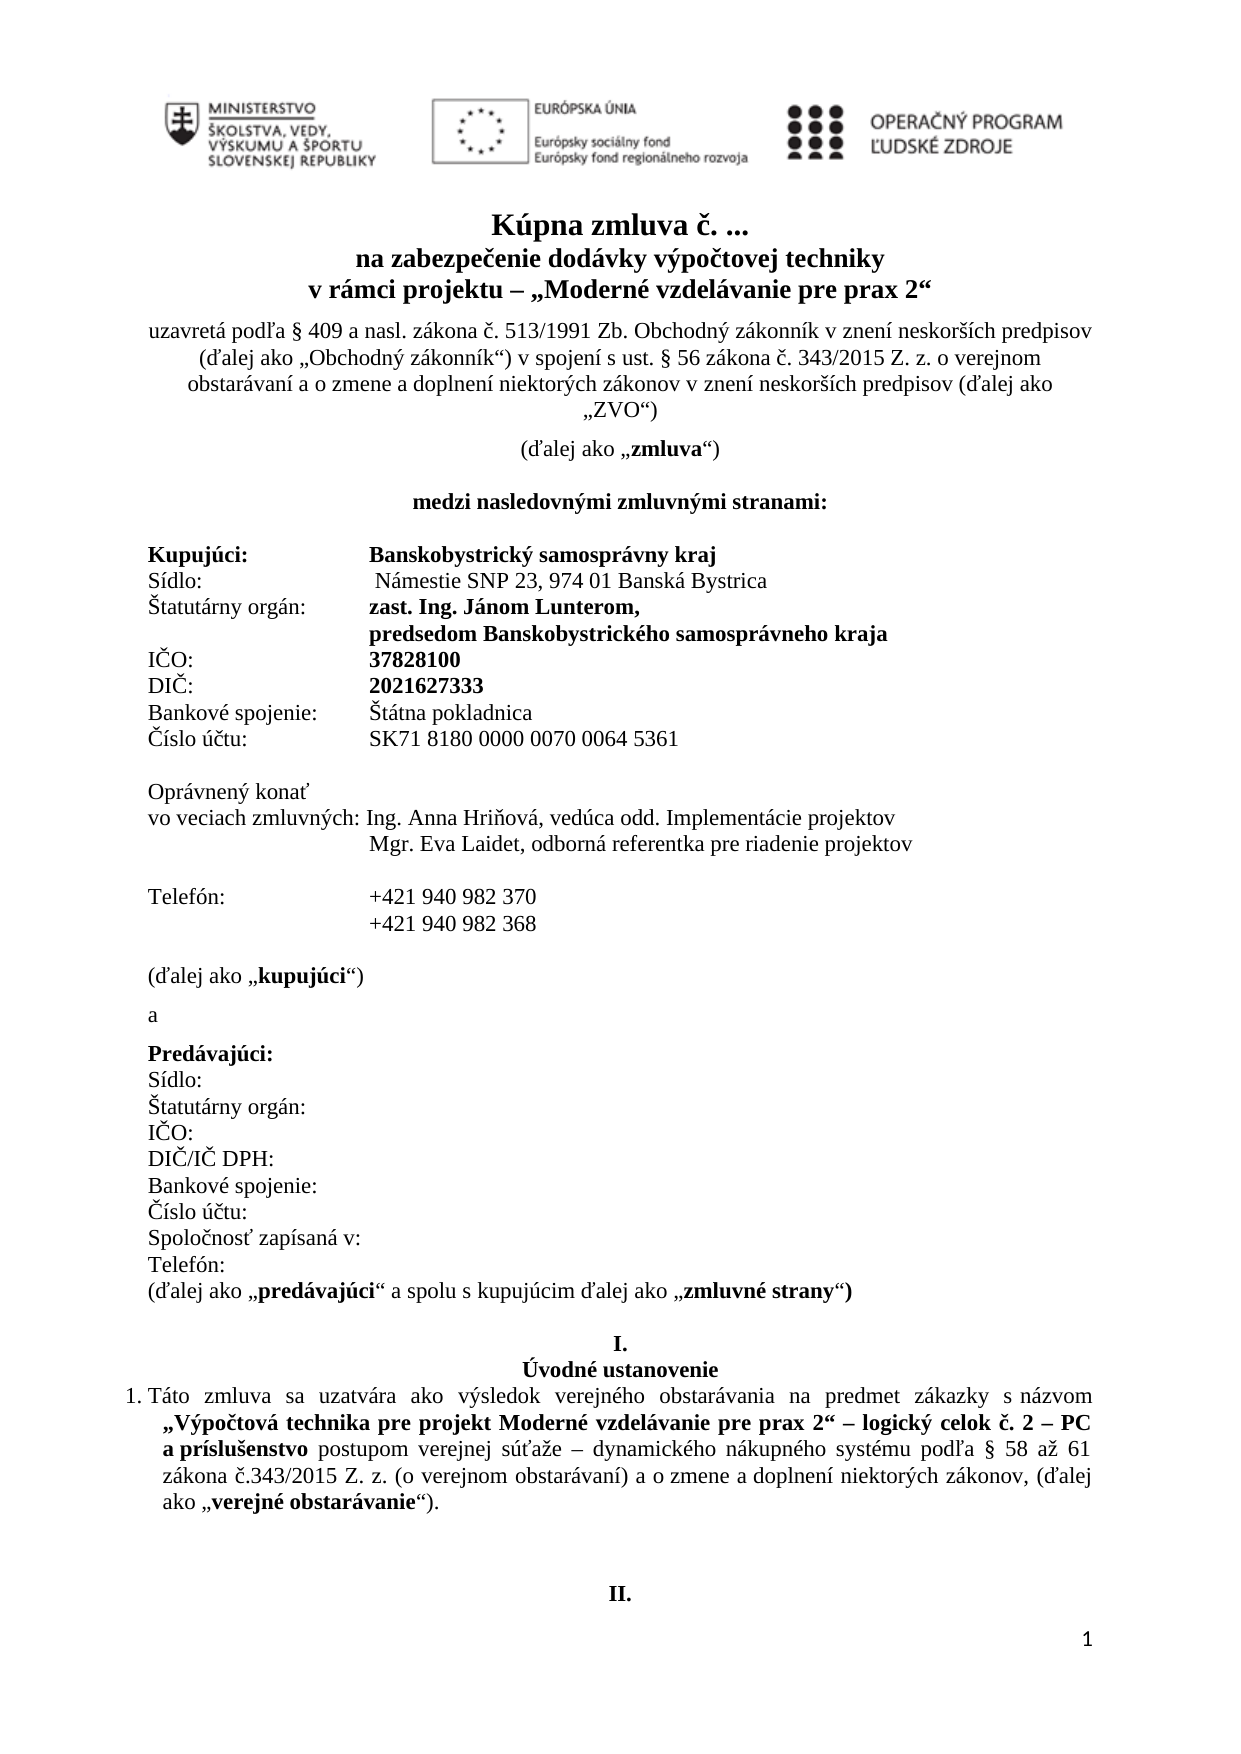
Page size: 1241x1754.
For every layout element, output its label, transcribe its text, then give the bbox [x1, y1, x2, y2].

text Kupujúci: Banskobystrický samosprávny kraj [148, 541, 1093, 567]
text Sídlo: Námestie SNP 23, 974 01 Banská Bystrica [148, 567, 1093, 593]
text na zabezpečenie dodávky výpočtovej techniky [148, 242, 1093, 274]
text IČO: [148, 1119, 1093, 1145]
text Bankové spojenie: [148, 1172, 1093, 1198]
text Číslo účtu: SK71 8180 0000 0070 0064 5361 [148, 725, 1093, 751]
text uzavretá podľa § 409 a nasl. zákona č. 513/1991 Zb. Obchodný zákonník v znení neskorších predpisov (ďalej ako „Obchodný zákonník“) v spojení s ust. § 56 zákona č. 343/2015 Z. z. o verejnom obstarávaní a o zmene a doplnení niektorých zákonov v znení neskorších predpisov (ďalej ako „ZVO“) [148, 317, 1093, 423]
text Telefón: +421 940 982 370 [148, 883, 1093, 909]
text predsedom Banskobystrického samosprávneho kraja [295, 620, 1093, 646]
text Štatutárny orgán: [148, 1093, 1093, 1119]
text Štatutárny orgán: zast. Ing. Jánom Lunterom, [148, 593, 1093, 620]
text Predávajúci: [148, 1040, 1093, 1066]
text Bankové spojenie: Štátna pokladnica [148, 699, 1093, 725]
text Číslo účtu: [148, 1198, 1093, 1224]
text DIČ/IČ DPH: [148, 1145, 1093, 1172]
picture [147, 73, 1092, 207]
text IČO: 37828100 [148, 646, 1093, 672]
text Sídlo: [148, 1066, 1093, 1093]
text I. [148, 1330, 1093, 1356]
text a [148, 1001, 1093, 1027]
text (ďalej ako „zmluva“) [148, 435, 1093, 462]
text DIČ: 2021627333 [148, 672, 1093, 699]
text v rámci projektu – „Moderné vzdelávanie pre prax 2“ [148, 274, 1093, 305]
text II. [148, 1579, 1093, 1606]
text Úvodné ustanovenie [148, 1356, 1093, 1383]
text (ďalej ako „predávajúci“ a spolu s kupujúcim ďalej ako „zmluvné strany“) [148, 1277, 1093, 1303]
text Oprávnený konať [148, 778, 1093, 804]
text Mgr. Eva Laidet, odborná referentka pre riadenie projektov [148, 831, 1093, 857]
text vo veciach zmluvných: Ing. Anna Hriňová, vedúca odd. Implementácie projektov [148, 804, 1093, 831]
text +421 940 982 368 [148, 909, 1093, 936]
text medzi nasledovnými zmluvnými stranami: [148, 488, 1093, 514]
text Telefón: [148, 1251, 1093, 1277]
text Spoločnosť zapísaná v: [148, 1224, 1093, 1251]
text Kúpna zmluva č. ... [148, 207, 1093, 242]
list Táto zmluva sa uzatvára ako výsledok verejného obstarávania na predmet zákazky s názvom „Výpočtová technika pre projekt Moderné vzdelávanie pre prax 2“ – logický celok č. 2 – PC a príslušenstvo postupom verejnej súťaže – dynamického nákupného systému podľa § 58 až 61 zákona č.343/2015 Z. z. (o verejnom obstarávaní) a o zmene a doplnení niektorých zákonov, (ďalej ako „verejné obstarávanie“). [125, 1383, 1093, 1514]
text (ďalej ako „kupujúci“) [148, 962, 1093, 989]
